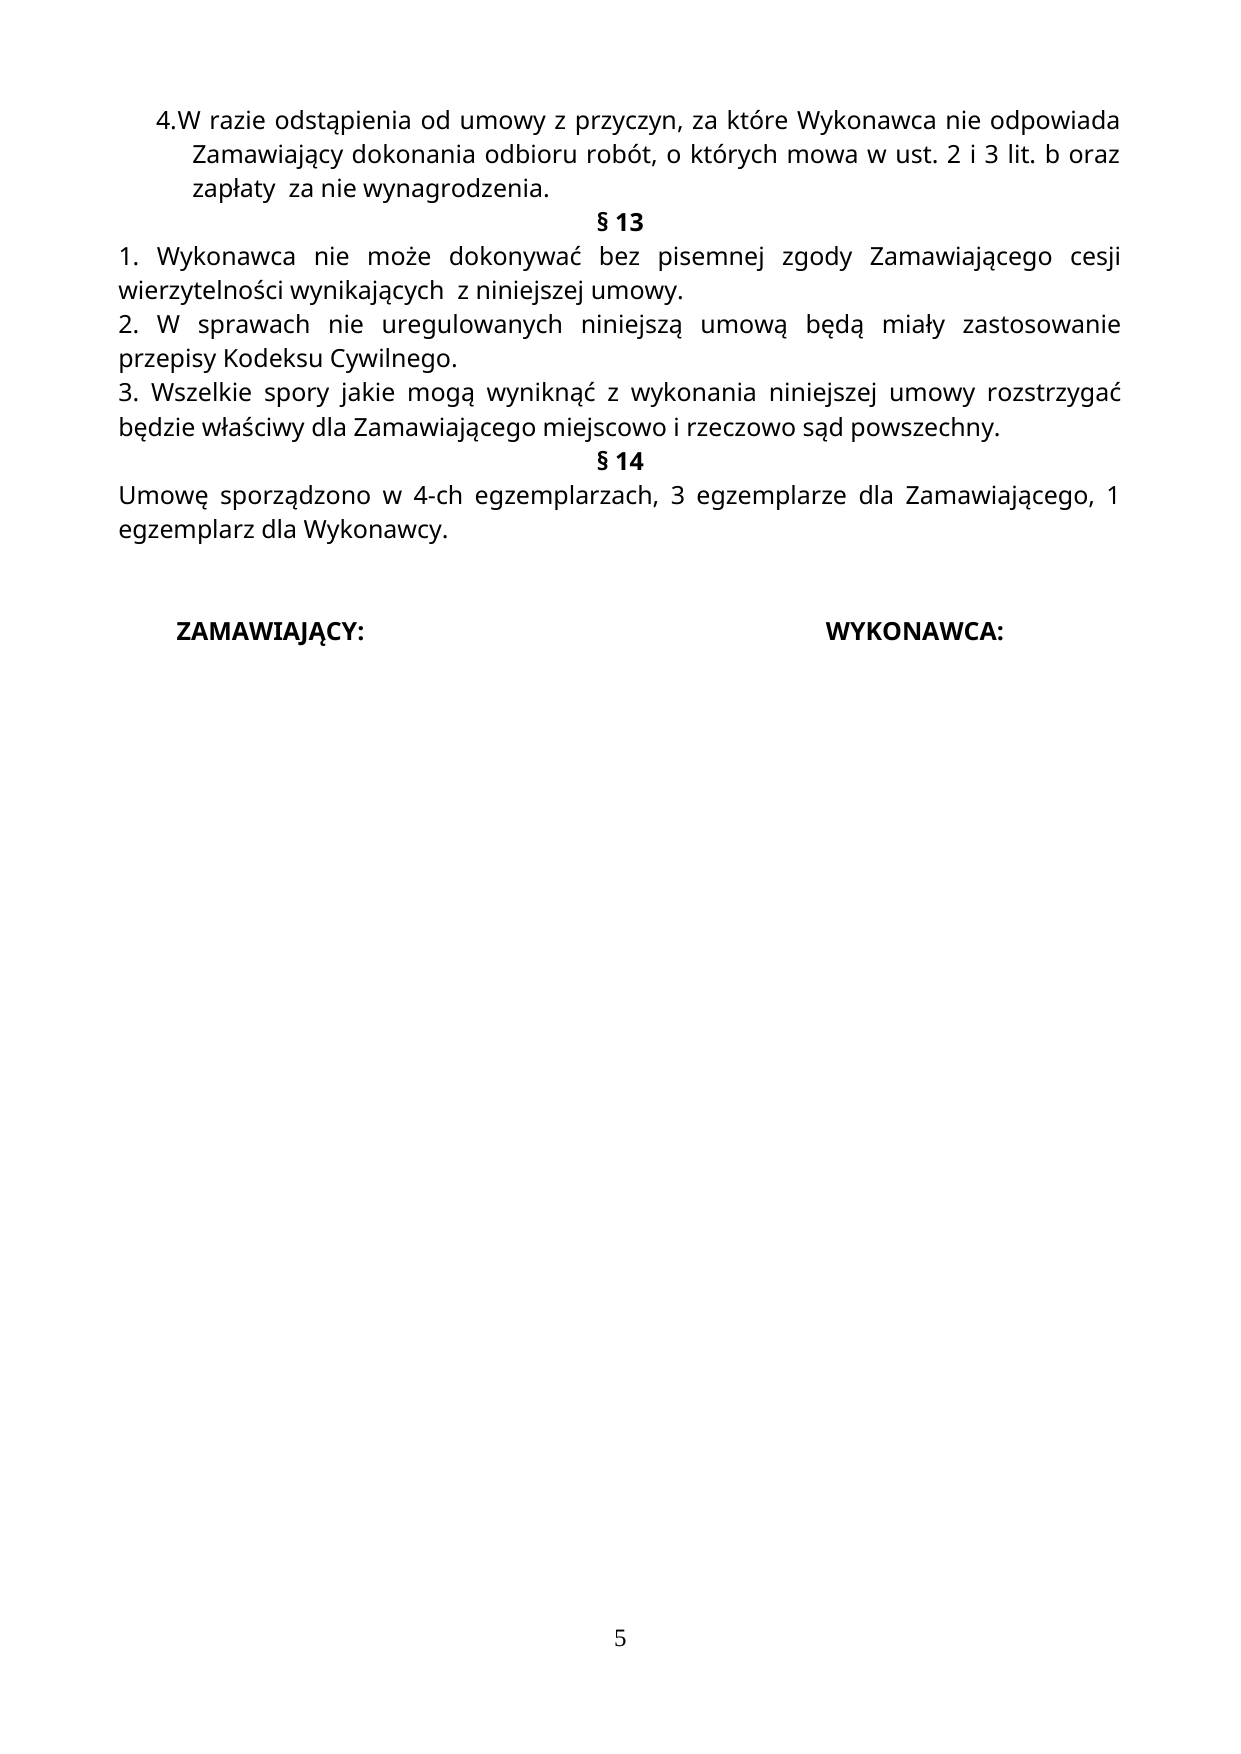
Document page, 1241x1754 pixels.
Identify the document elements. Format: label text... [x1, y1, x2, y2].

text § 13 [118, 205, 1122, 239]
list W razie odstąpienia od umowy z przyczyn, za które Wykonawca nie odpowiada Zamawiający dokonania odbioru robót, o których mowa w ust. 2 i 3 lit. b oraz zapłaty za nie wynagrodzenia. [156, 103, 1122, 205]
text § 14 [118, 443, 1122, 477]
text ZAMAWIAJĄCY: WYKONAWCA: [118, 613, 1122, 648]
text 2. W sprawach nie uregulowanych niniejszą umową będą miały zastosowanie przepisy Kodeksu Cywilnego. [118, 307, 1122, 375]
text Umowę sporządzono w 4-ch egzemplarzach, 3 egzemplarze dla Zamawiającego, 1 egzemplarz dla Wykonawcy. [118, 477, 1122, 545]
text 3. Wszelkie spory jakie mogą wyniknąć z wykonania niniejszej umowy rozstrzygać będzie właściwy dla Zamawiającego miejscowo i rzeczowo sąd powszechny. [118, 375, 1122, 443]
text 1. Wykonawca nie może dokonywać bez pisemnej zgody Zamawiającego cesji wierzytelności wynikających z niniejszej umowy. [118, 239, 1122, 307]
